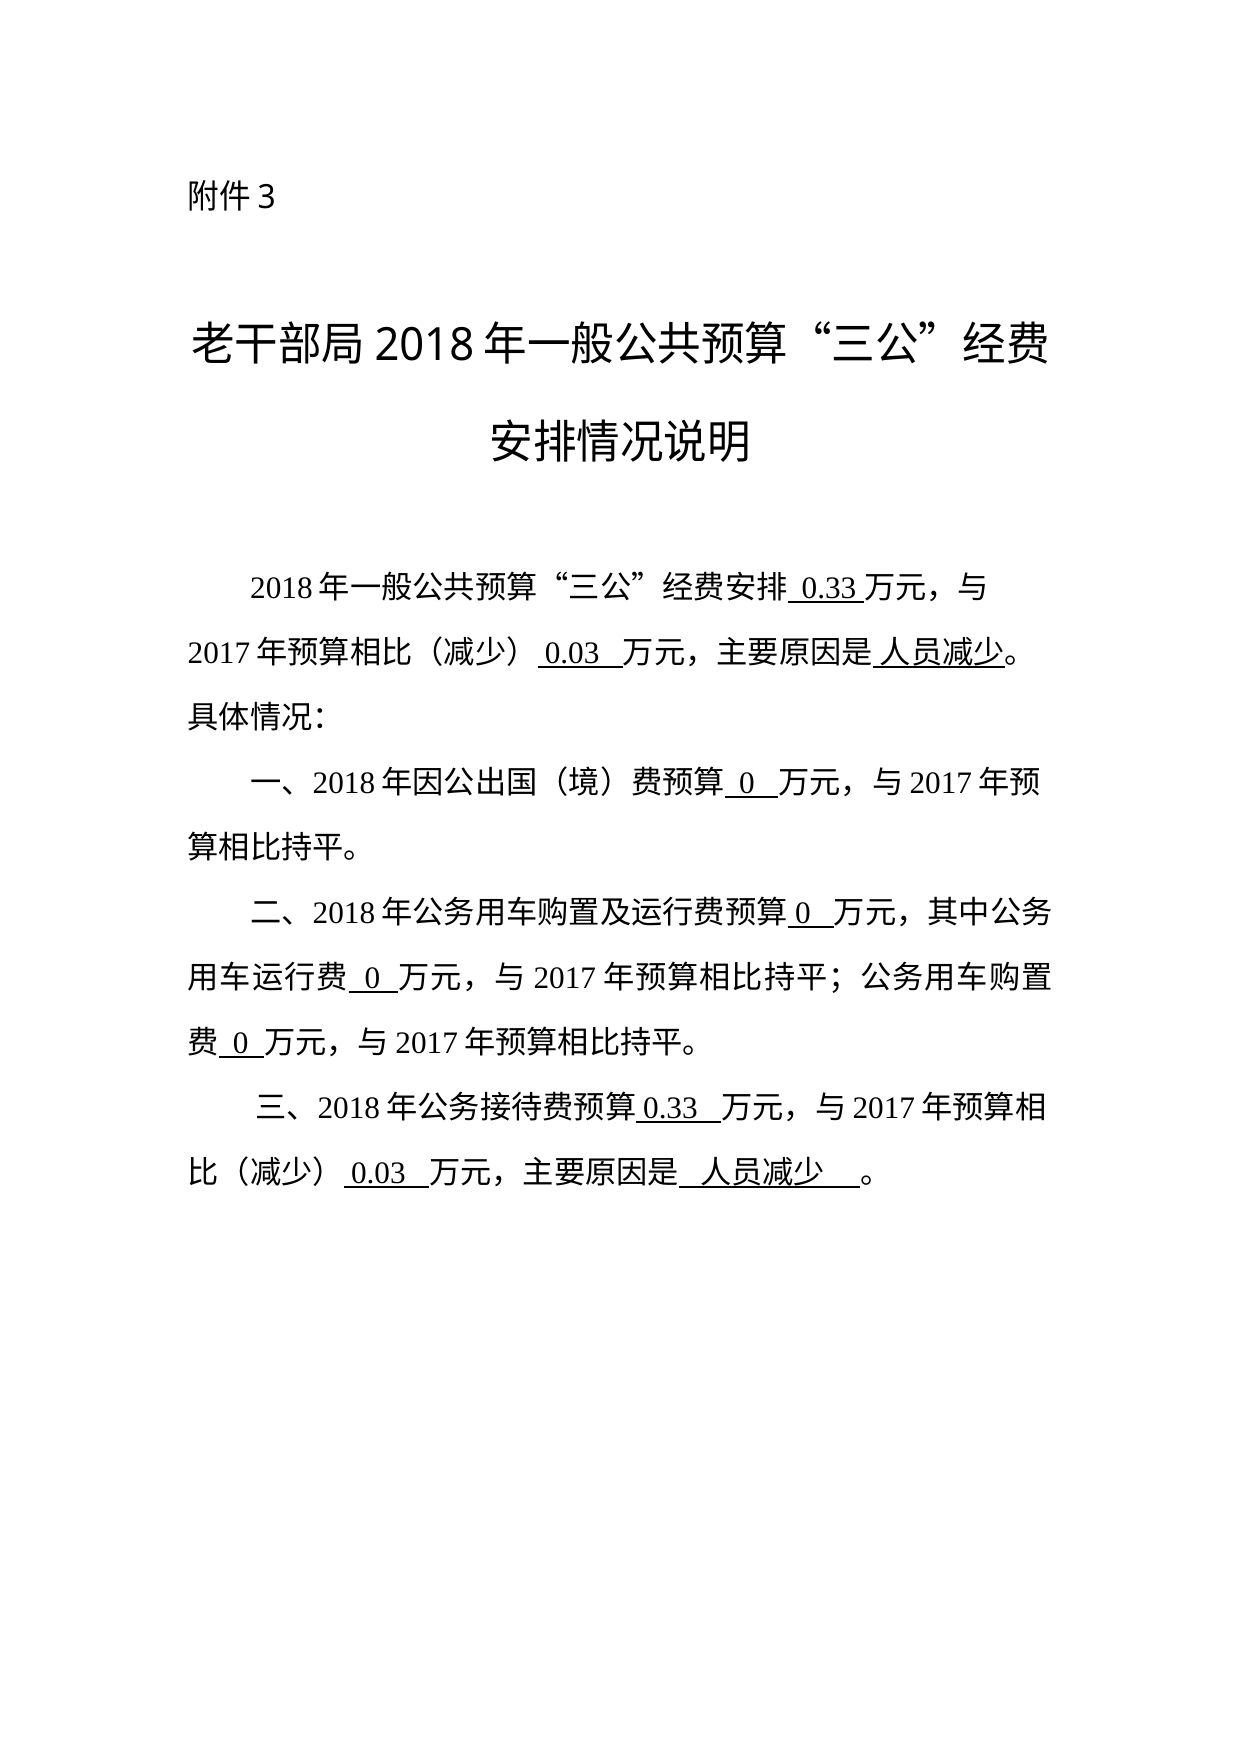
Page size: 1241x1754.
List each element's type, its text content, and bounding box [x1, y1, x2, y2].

text 老干部局2018年一般公共预算“三公”经费 [187, 292, 1053, 389]
text 三、2018年公务接待费预算 0.33 万元，与2017年预算相比（减少） 0.03 万元，主要原因是 人员减少 。 [187, 1072, 1053, 1202]
text 附件3 [187, 162, 1053, 227]
text 二、2018年公务用车购置及运行费预算 0 万元，其中公务用车运行费 0 万元，与2017年预算相比持平；公务用车购置费 0 万元，与2017年预算相比持平。 [187, 877, 1053, 1072]
text 一、2018年因公出国（境）费预算 0 万元，与2017年预算相比持平。 [187, 747, 1053, 877]
text 2018年一般公共预算“三公”经费安排 0.33 万元，与2017年预算相比（减少） 0.03 万元，主要原因是 人员减少。具体情况： [187, 552, 1053, 747]
text 安排情况说明 [187, 389, 1053, 487]
